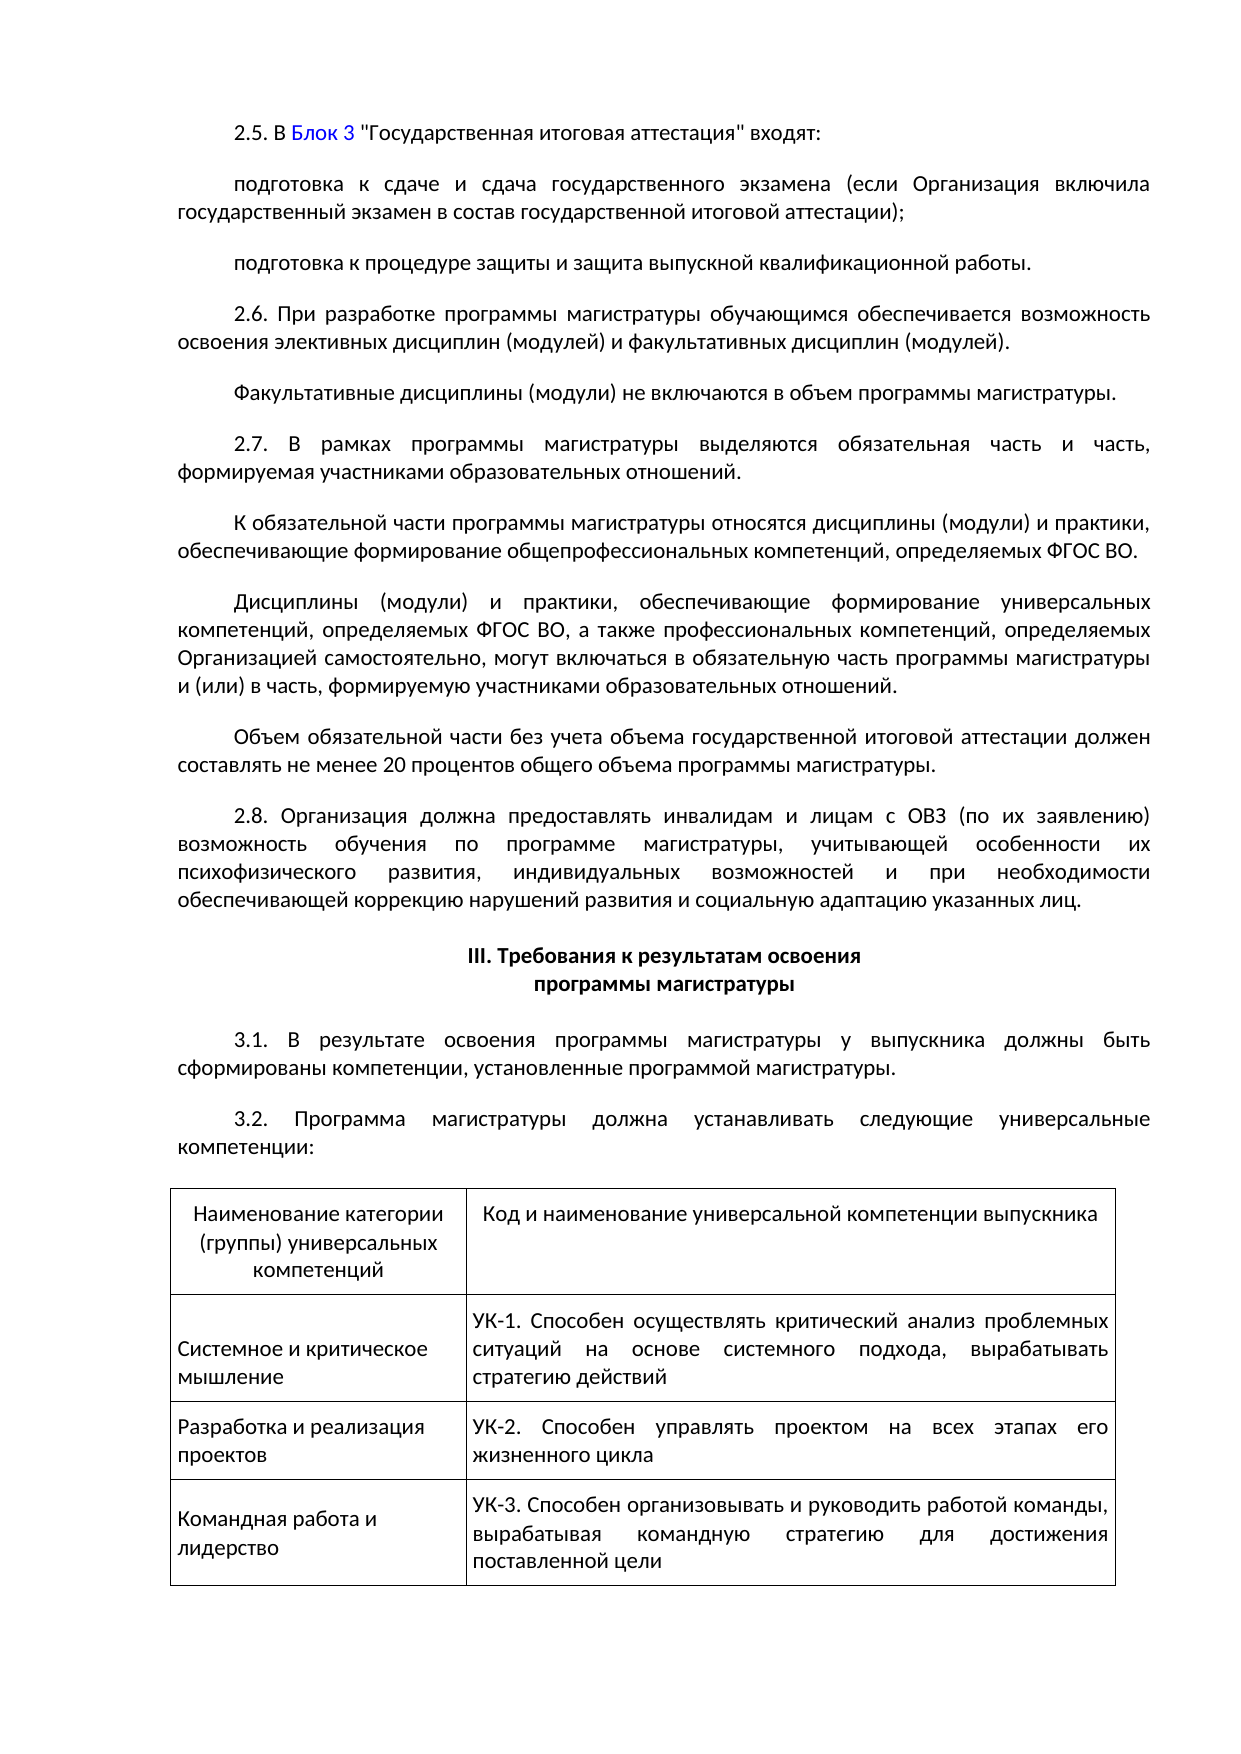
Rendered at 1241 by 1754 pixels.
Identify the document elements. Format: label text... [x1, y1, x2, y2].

title программы магистратуры [177, 969, 1152, 997]
text 2.8. Организация должна предоставлять инвалидам и лицам с ОВЗ (по их заявлению) возможность обучения по программе магистратуры, учитывающей особенности их психофизического развития, индивидуальных возможностей и при необходимости обеспечивающей коррекцию нарушений развития и социальную адаптацию указанных лиц. [177, 801, 1152, 913]
text 3.1. В результате освоения программы магистратуры у выпускника должны быть сформированы компетенции, установленные программой магистратуры. [177, 1025, 1152, 1081]
table_cell УК-2. Способен управлять проектом на всех этапах его жизненного цикла [467, 1402, 1115, 1479]
text 2.7. В рамках программы магистратуры выделяются обязательная часть и часть, формируемая участниками образовательных отношений. [177, 429, 1152, 485]
text подготовка к процедуре защиты и защита выпускной квалификационной работы. [177, 248, 1152, 276]
table_header Наименование категории (группы) универсальных компетенций [171, 1189, 466, 1294]
text Дисциплины (модули) и практики, обеспечивающие формирование универсальных компетенций, определяемых ФГОС ВО, а также профессиональных компетенций, определяемых Организацией самостоятельно, могут включаться в обязательную часть программы магистратуры и (или) в часть, формируемую участниками образовательных отношений. [177, 587, 1152, 699]
table_cell УК-3. Способен организовывать и руководить работой команды, вырабатывая командную стратегию для достижения поставленной цели [467, 1480, 1115, 1585]
table_cell Командная работа и лидерство [171, 1480, 466, 1585]
text К обязательной части программы магистратуры относятся дисциплины (модули) и практики, обеспечивающие формирование общепрофессиональных компетенций, определяемых ФГОС ВО. [177, 508, 1152, 564]
text подготовка к сдаче и сдача государственного экзамена (если Организация включила государственный экзамен в состав государственной итоговой аттестации); [177, 169, 1152, 225]
title III. Требования к результатам освоения [177, 941, 1152, 969]
table_cell УК-1. Способен осуществлять критический анализ проблемных ситуаций на основе системного подхода, вырабатывать стратегию действий [467, 1295, 1115, 1401]
text 2.6. При разработке программы магистратуры обучающимся обеспечивается возможность освоения элективных дисциплин (модулей) и факультативных дисциплин (модулей). [177, 299, 1152, 355]
table_header Код и наименование универсальной компетенции выпускника [467, 1189, 1115, 1294]
text Объем обязательной части без учета объема государственной итоговой аттестации должен составлять не менее 20 процентов общего объема программы магистратуры. [177, 722, 1152, 778]
table_cell Системное и критическое мышление [171, 1295, 466, 1401]
text Факультативные дисциплины (модули) не включаются в объем программы магистратуры. [177, 378, 1152, 406]
text 3.2. Программа магистратуры должна устанавливать следующие универсальные компетенции: [177, 1104, 1152, 1160]
table_cell Разработка и реализация проектов [171, 1402, 466, 1479]
text 2.5. В Блок 3 "Государственная итоговая аттестация" входят: [177, 118, 1152, 146]
